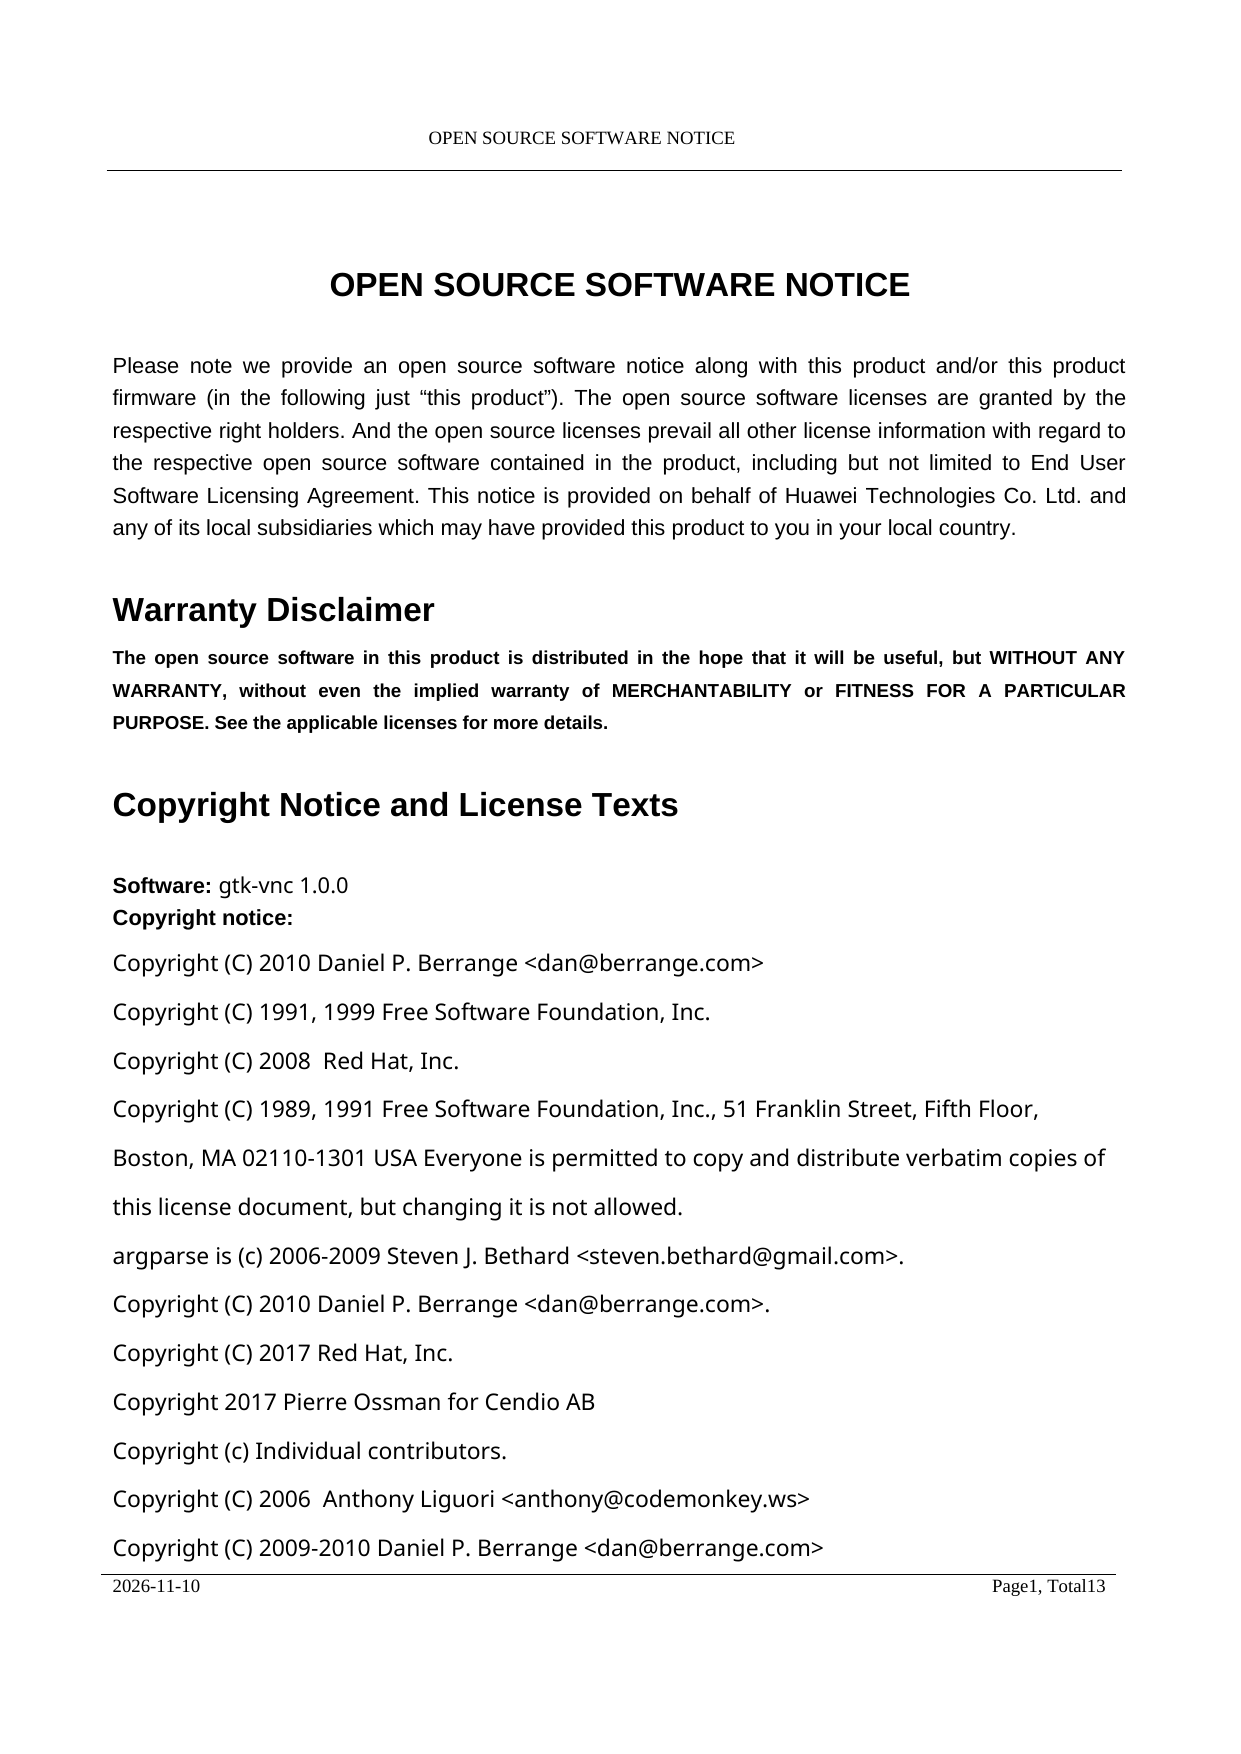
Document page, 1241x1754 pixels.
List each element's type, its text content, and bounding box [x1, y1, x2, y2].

text Please note we provide an open source software notice along with this product and/or this product firmware (in the following just “this product”). The open source software licenses are granted by the respective right holders. And the open source licenses prevail all other license information with regard to the respective open source software contained in the product, including but not limited to End User Software Licensing Agreement. This notice is provided on behalf of Huawei Technologies Co. Ltd. and any of its local subsidiaries which may have provided this product to you in your local country. [112, 349, 1128, 544]
text Software: gtk-vnc 1.0.0 [112, 869, 1128, 901]
text OPEN SOURCE SOFTWARE NOTICE [112, 251, 1128, 316]
text Copyright Notice and License Texts [112, 771, 1128, 836]
text The open source software in this product is distributed in the hope that it will be useful, but WITHOUT ANY WARRANTY, without even the implied warranty of MERCHANTABILITY or FITNESS FOR A PARTICULAR PURPOSE. See the applicable licenses for more details. [112, 641, 1128, 739]
text Warranty Disclaimer [112, 576, 1128, 641]
text Copyright notice: [112, 901, 1128, 934]
text Copyright (C) 2010 Daniel P. Berrange <dan@berrange.com> Copyright (C) 1991, 1999 Free Software Foundation, Inc. Copyright (C) 2008 Red Hat, Inc. Copyright (C) 1989, 1991 Free Software Foundation, Inc., 51 Franklin Street, Fifth Floor, Boston, MA 02110-1301 USA Everyone is permitted to copy and distribute verbatim copies of this license document, but changing it is not allowed. argparse is (c) 2006-2009 Steven J. Bethard <steven.bethard@gmail.com>. Copyright (C) 2010 Daniel P. Berrange <dan@berrange.com>. Copyright (C) 2017 Red Hat, Inc. Copyright 2017 Pierre Ossman for Cendio AB Copyright (c) Individual contributors. Copyright (C) 2006 Anthony Liguori <anthony@codemonkey.ws> Copyright (C) 2009-2010 Daniel P. Berrange <dan@berrange.com> [112, 947, 1128, 1564]
